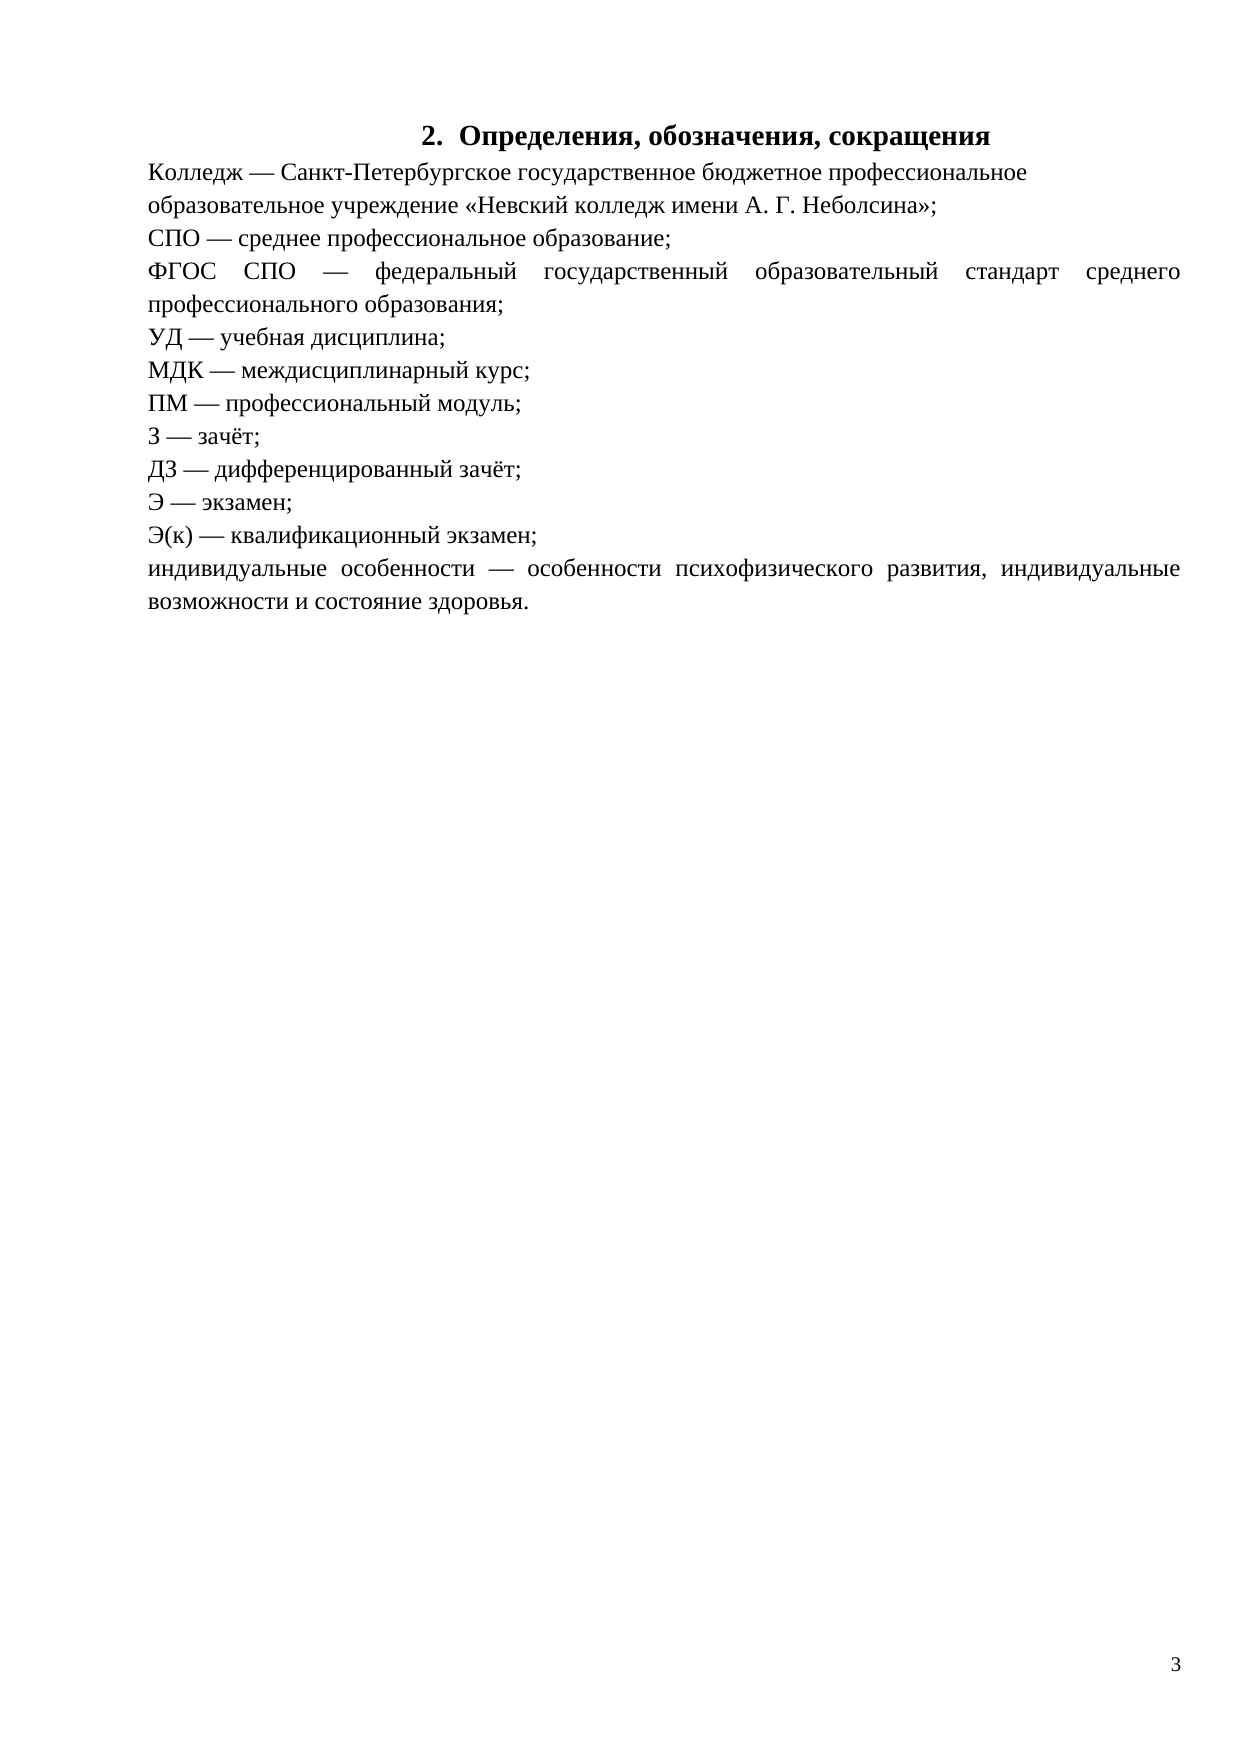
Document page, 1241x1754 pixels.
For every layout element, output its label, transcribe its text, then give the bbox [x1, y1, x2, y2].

text Колледж — Санкт-Петербургское государственное бюджетное профессиональное [148, 157, 1181, 185]
list Определения, обозначения, сокращения [231, 118, 1181, 152]
text ПМ — профессиональный модуль; [148, 388, 1181, 417]
text МДК — междисциплинарный курс; [148, 355, 1181, 383]
text ФГОС СПО — федеральный государственный образовательный стандарт среднего профессионального образования; [148, 256, 1181, 317]
text образовательное учреждение «Невский колледж имени А. Г. Неболсина»; [148, 190, 1181, 218]
text ДЗ — дифференцированный зачёт; [148, 454, 1181, 483]
text УД — учебная дисциплина; [148, 322, 1181, 351]
text СПО — среднее профессиональное образование; [148, 223, 1181, 251]
text Э — экзамен; [148, 487, 1181, 516]
text Э(к) — квалификационный экзамен; [148, 520, 1181, 549]
text З — зачёт; [148, 421, 1181, 449]
text индивидуальные особенности — особенности психофизического развития, индивидуальные возможности и состояние здоровья. [148, 553, 1181, 615]
